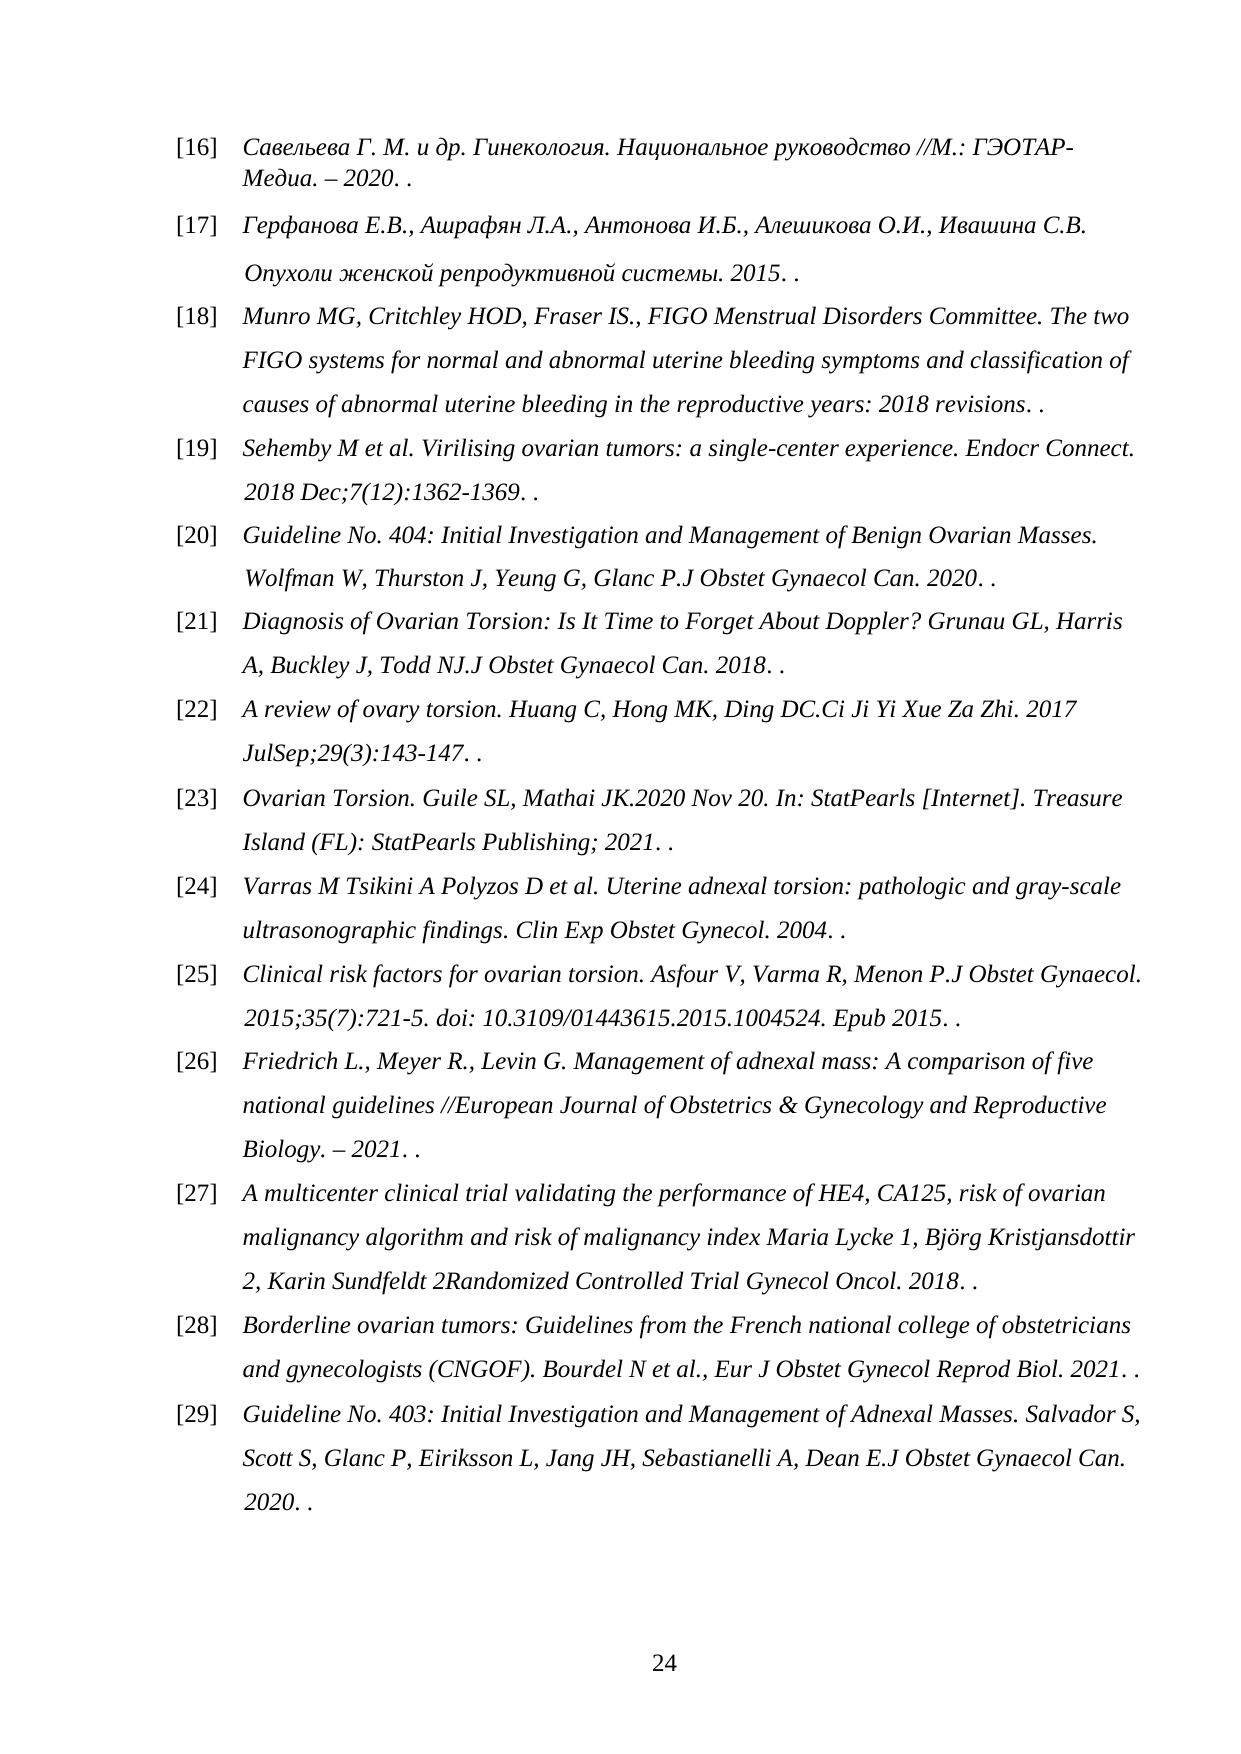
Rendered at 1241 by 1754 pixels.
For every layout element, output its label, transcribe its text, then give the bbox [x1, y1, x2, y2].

list A review of ovary torsion. Huang C, Hong MK, Ding DC.Ci Ji Yi Xue Za Zhi. 2017 JulSep;29(3):143-147. . [176, 694, 1152, 767]
list Guideline No. 404: Initial Investigation and Management of Benign Ovarian Masses. [176, 520, 1152, 549]
text 2018 Dec;7(12):1362-1369. . [244, 477, 1152, 506]
list Borderline ovarian tumors: Guidelines from the French national college of obstetricians and gynecologists (CNGOF). Bourdel N et al., Eur J Obstet Gynecol Reprod Biol. 2021. . [176, 1311, 1152, 1383]
text Опухоли женской репродуктивной системы. 2015. . [244, 258, 1152, 287]
list A multicenter clinical trial validating the performance of HE4, CA125, risk of ovarian malignancy algorithm and risk of malignancy index Maria Lycke 1, Björg Kristjansdottir 2, Karin Sundfeldt 2Randomized Controlled Trial Gynecol Oncol. 2018. . [176, 1178, 1152, 1295]
list Герфанова Е.В., Ашрафян Л.А., Антонова И.Б., Алешикова О.И., Ивашина С.В. [176, 211, 1152, 239]
list Савельева Г. М. и др. Гинекология. Национальное руководство //М.: ГЭОТАР-Медиа. – 2020. . [176, 132, 1152, 192]
text 2020. . [244, 1487, 1152, 1516]
list Diagnosis of Ovarian Torsion: Is It Time to Forget About Doppler? Grunau GL, Harris A, Buckley J, Todd NJ.J Obstet Gynaecol Can. 2018. . [176, 606, 1152, 679]
list Varras M Tsikini A Polyzos D et al. Uterine adnexal torsion: pathologic and gray-scale ultrasonographic findings. Clin Exp Obstet Gynecol. 2004. . [176, 871, 1152, 944]
list Sehemby M et al. Virilising ovarian tumors: a single-center experience. Endocr Connect. [176, 433, 1152, 462]
list Clinical risk factors for ovarian torsion. Asfour V, Varma R, Menon P.J Obstet Gynaecol. [176, 959, 1152, 988]
list Ovarian Torsion. Guile SL, Mathai JK.2020 Nov 20. In: StatPearls [Internet]. Treasure Island (FL): StatPearls Publishing; 2021. . [176, 783, 1152, 856]
list Munro MG, Critchley HOD, Fraser IS., FIGO Menstrual Disorders Committee. The two FIGO systems for normal and abnormal uterine bleeding symptoms and classification of causes of abnormal uterine bleeding in the reproductive years: 2018 revisions. . [176, 301, 1152, 418]
text 2015;35(7):721-5. doi: 10.3109/01443615.2015.1004524. Epub 2015. . [244, 1003, 1152, 1032]
list Friedrich L., Meyer R., Levin G. Management of adnexal mass: A comparison of five national guidelines //European Journal of Obstetrics & Gynecology and Reproductive Biology. – 2021. . [176, 1046, 1152, 1163]
list Guideline No. 403: Initial Investigation and Management of Adnexal Masses. Salvador S, Scott S, Glanc P, Eiriksson L, Jang JH, Sebastianelli A, Dean E.J Obstet Gynaecol Can. [176, 1399, 1152, 1472]
text Wolfman W, Thurston J, Yeung G, Glanc P.J Obstet Gynaecol Can. 2020. . [244, 563, 1152, 592]
